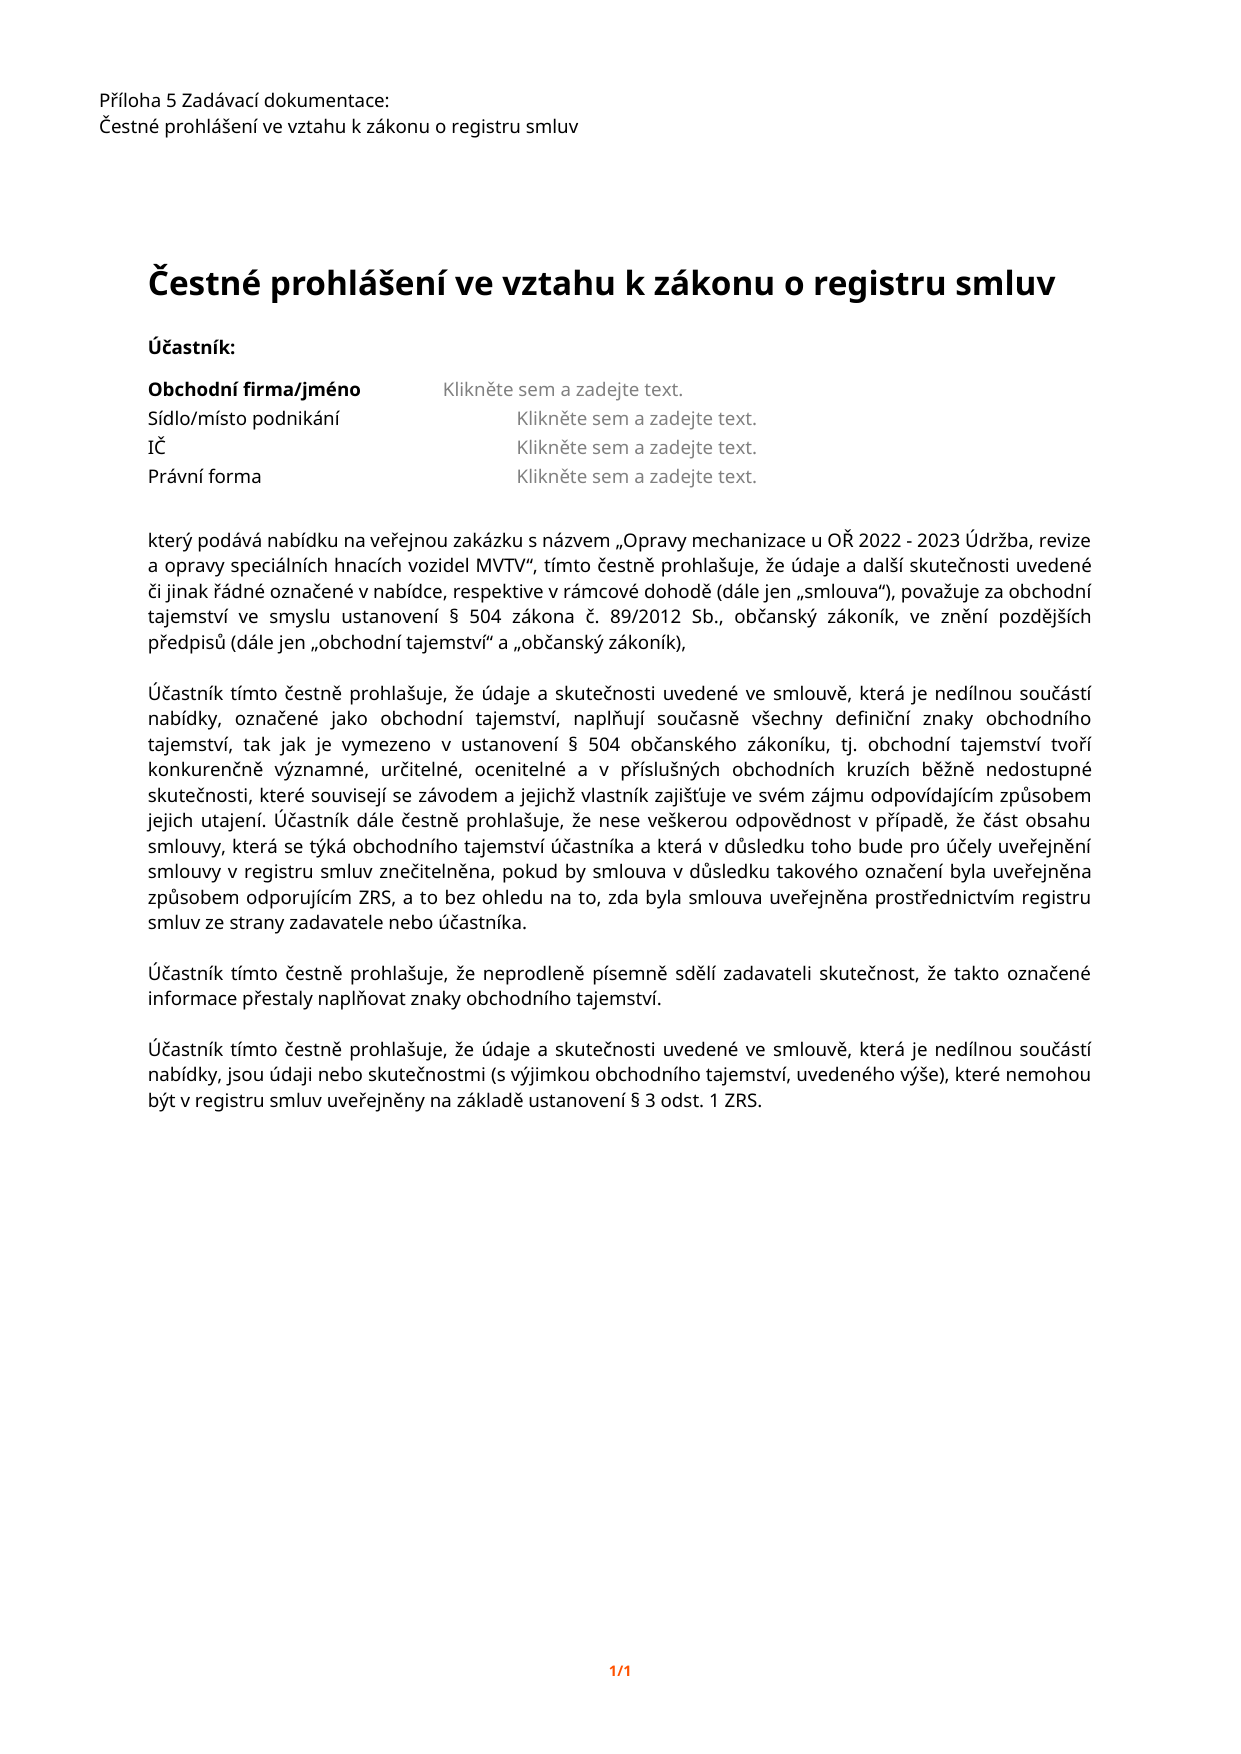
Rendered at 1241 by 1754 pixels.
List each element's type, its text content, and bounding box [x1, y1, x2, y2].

text Účastník tímto čestně prohlašuje, že údaje a skutečnosti uvedené ve smlouvě, která je nedílnou součástí nabídky, jsou údaji nebo skutečnostmi (s výjimkou obchodního tajemství, uvedeného výše), které nemohou být v registru smluv uveřejněny na základě ustanovení § 3 odst. 1 ZRS. [148, 1036, 1093, 1113]
text který podává nabídku na veřejnou zakázku s názvem „Opravy mechanizace u OŘ 2022 - 2023 Údržba, revize a opravy speciálních hnacích vozidel MVTV“, tímto čestně prohlašuje, že údaje a další skutečnosti uvedené či jinak řádné označené v nabídce, respektive v rámcové dohodě (dále jen „smlouva“), považuje za obchodní tajemství ve smyslu ustanovení § 504 zákona č. 89/2012 Sb., občanský zákoník, ve znění pozdějších předpisů (dále jen „obchodní tajemství“ a „občanský zákoník), [148, 527, 1093, 655]
text Obchodní firma/jméno [148, 373, 1093, 402]
text Právní forma [148, 460, 1093, 489]
text Účastník tímto čestně prohlašuje, že údaje a skutečnosti uvedené ve smlouvě, která je nedílnou součástí nabídky, označené jako obchodní tajemství, naplňují současně všechny definiční znaky obchodního tajemství, tak jak je vymezeno v ustanovení § 504 občanského zákoníku, tj. obchodní tajemství tvoří konkurenčně významné, určitelné, ocenitelné a v příslušných obchodních kruzích běžně nedostupné skutečnosti, které souvisejí se závodem a jejichž vlastník zajišťuje ve svém zájmu odpovídajícím způsobem jejich utajení. Účastník dále čestně prohlašuje, že nese veškerou odpovědnost v případě, že část obsahu smlouvy, která se týká obchodního tajemství účastníka a která v důsledku toho bude pro účely uveřejnění smlouvy v registru smluv znečitelněna, pokud by smlouva v důsledku takového označení byla uveřejněna způsobem odporujícím ZRS, a to bez ohledu na to, zda byla smlouva uveřejněna prostřednictvím registru smluv ze strany zadavatele nebo účastníka. [148, 680, 1093, 935]
text IČ [148, 431, 1093, 460]
text Účastník: [148, 330, 1093, 361]
text Účastník tímto čestně prohlašuje, že neprodleně písemně sdělí zadavateli skutečnost, že takto označené informace přestaly naplňovat znaky obchodního tajemství. [148, 960, 1093, 1011]
text Sídlo/místo podnikání [148, 402, 1093, 431]
title Čestné prohlášení ve vztahu k zákonu o registru smluv [148, 259, 1093, 305]
